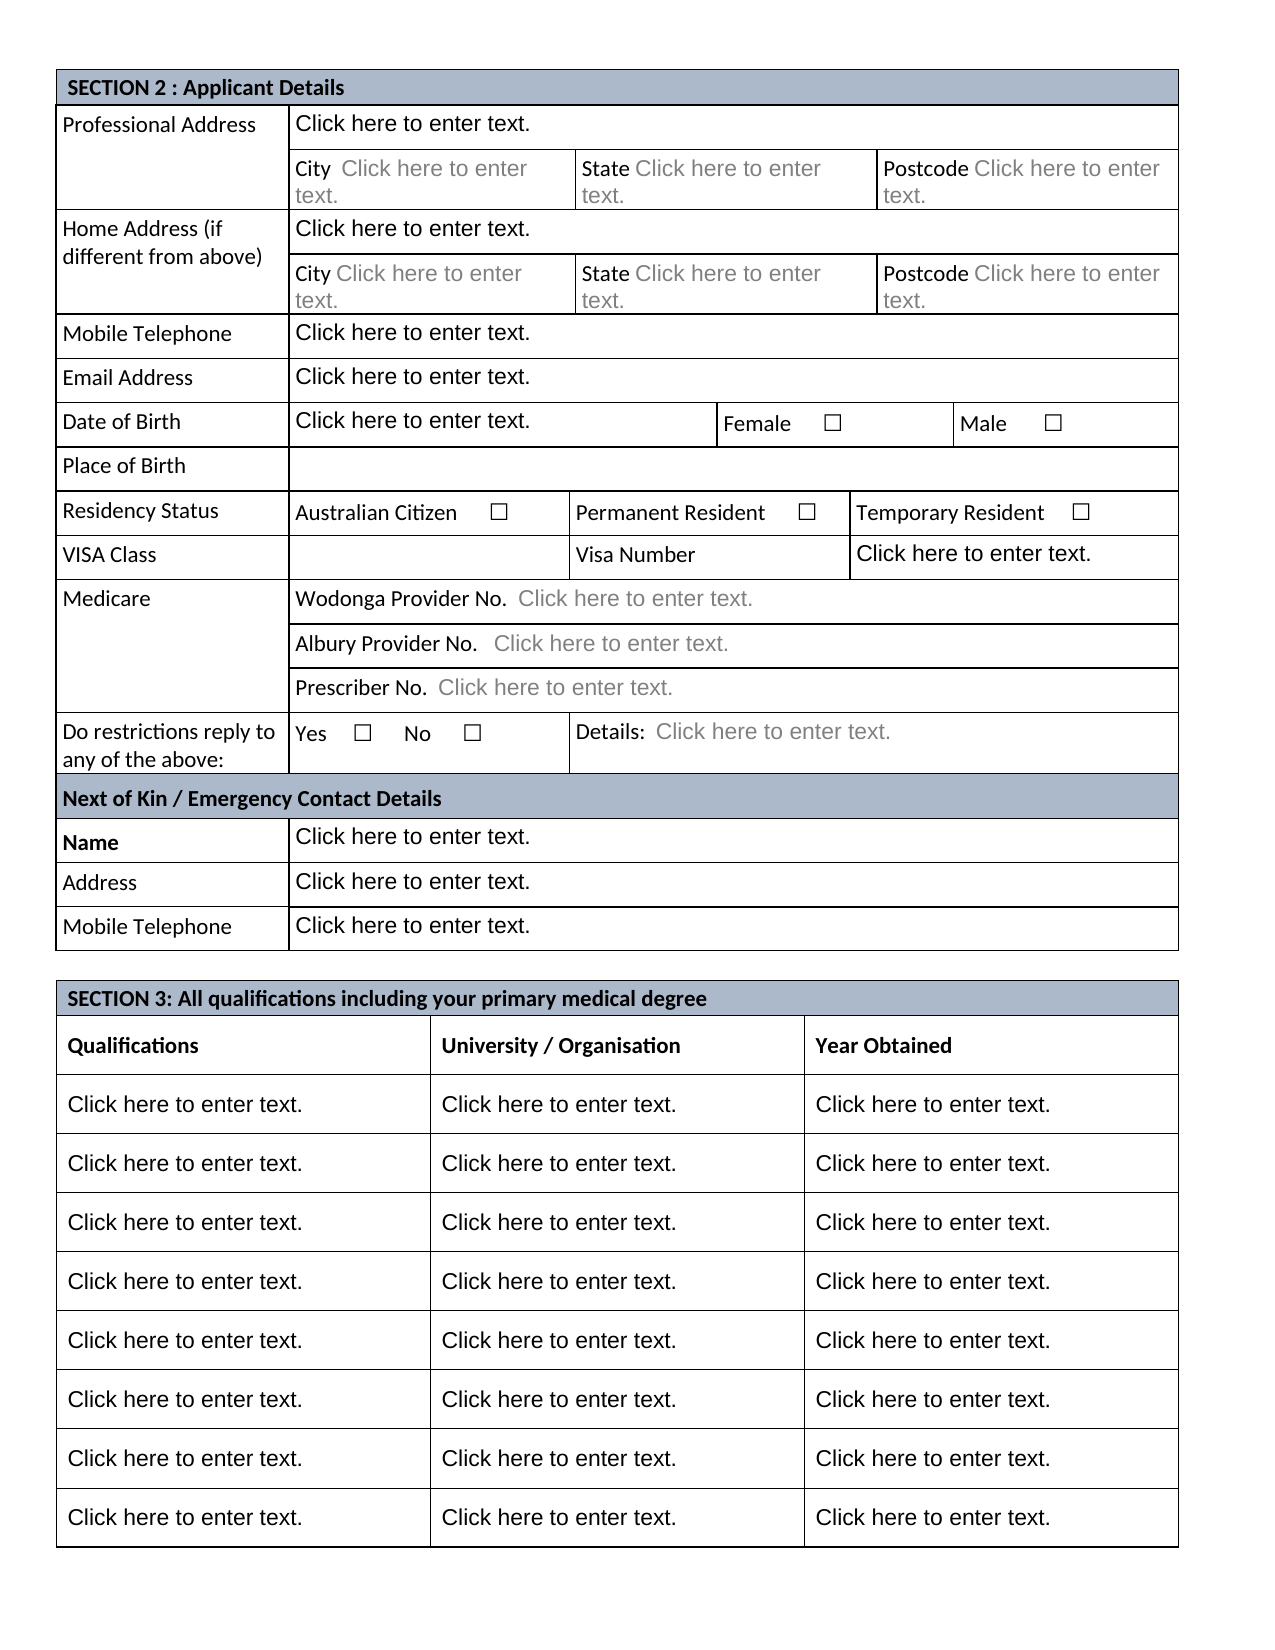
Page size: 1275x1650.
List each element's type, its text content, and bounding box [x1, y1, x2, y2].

table_cell Visa Number [570, 536, 849, 579]
table_cell State [576, 150, 876, 209]
table_cell Next of Kin / Emergency Contact Details [57, 774, 1178, 818]
table_cell Yes No [290, 713, 569, 773]
table_cell Place of Birth [57, 448, 288, 490]
table_cell Date of Birth [57, 403, 288, 446]
table_cell Female [718, 403, 953, 446]
table_cell Do restrictions reply to any of the above: [57, 713, 288, 773]
table_cell Residency Status [57, 492, 288, 534]
table_cell Home Address (if different from above) [57, 210, 288, 313]
table_cell Details: [570, 713, 1178, 773]
table_cell Permanent Resident [570, 492, 849, 534]
table_cell [290, 448, 1178, 490]
table_cell Wodonga Provider No. [290, 580, 1178, 623]
table_cell Address [57, 863, 288, 906]
table_cell Qualifications [57, 1016, 430, 1074]
table_cell Male [954, 403, 1178, 446]
table_cell Mobile Telephone [57, 907, 288, 950]
table_cell Professional Address [57, 106, 288, 209]
table_cell Postcode [878, 255, 1178, 313]
table_cell VISA Class [57, 536, 288, 579]
table_cell Prescriber No. [290, 669, 1178, 712]
table_cell Name [57, 819, 288, 862]
table_cell City [290, 150, 575, 209]
table_cell Mobile Telephone [57, 315, 288, 357]
table_cell Albury Provider No. [290, 625, 1178, 667]
table_cell Australian Citizen [290, 492, 569, 534]
table_cell State [576, 255, 876, 313]
table_cell Email Address [57, 359, 288, 402]
table_cell University / Organisation [431, 1016, 804, 1074]
table_cell Postcode [878, 150, 1178, 209]
table_header SECTION 3: All qualifications including your primary medical degree [57, 981, 1178, 1015]
table_cell Year Obtained [805, 1016, 1178, 1074]
table_cell [290, 536, 569, 579]
table_cell Medicare [57, 580, 288, 712]
table_cell City [290, 255, 575, 313]
table_cell Temporary Resident [851, 492, 1178, 534]
table_header SECTION 2 : Applicant Details [57, 70, 1178, 104]
